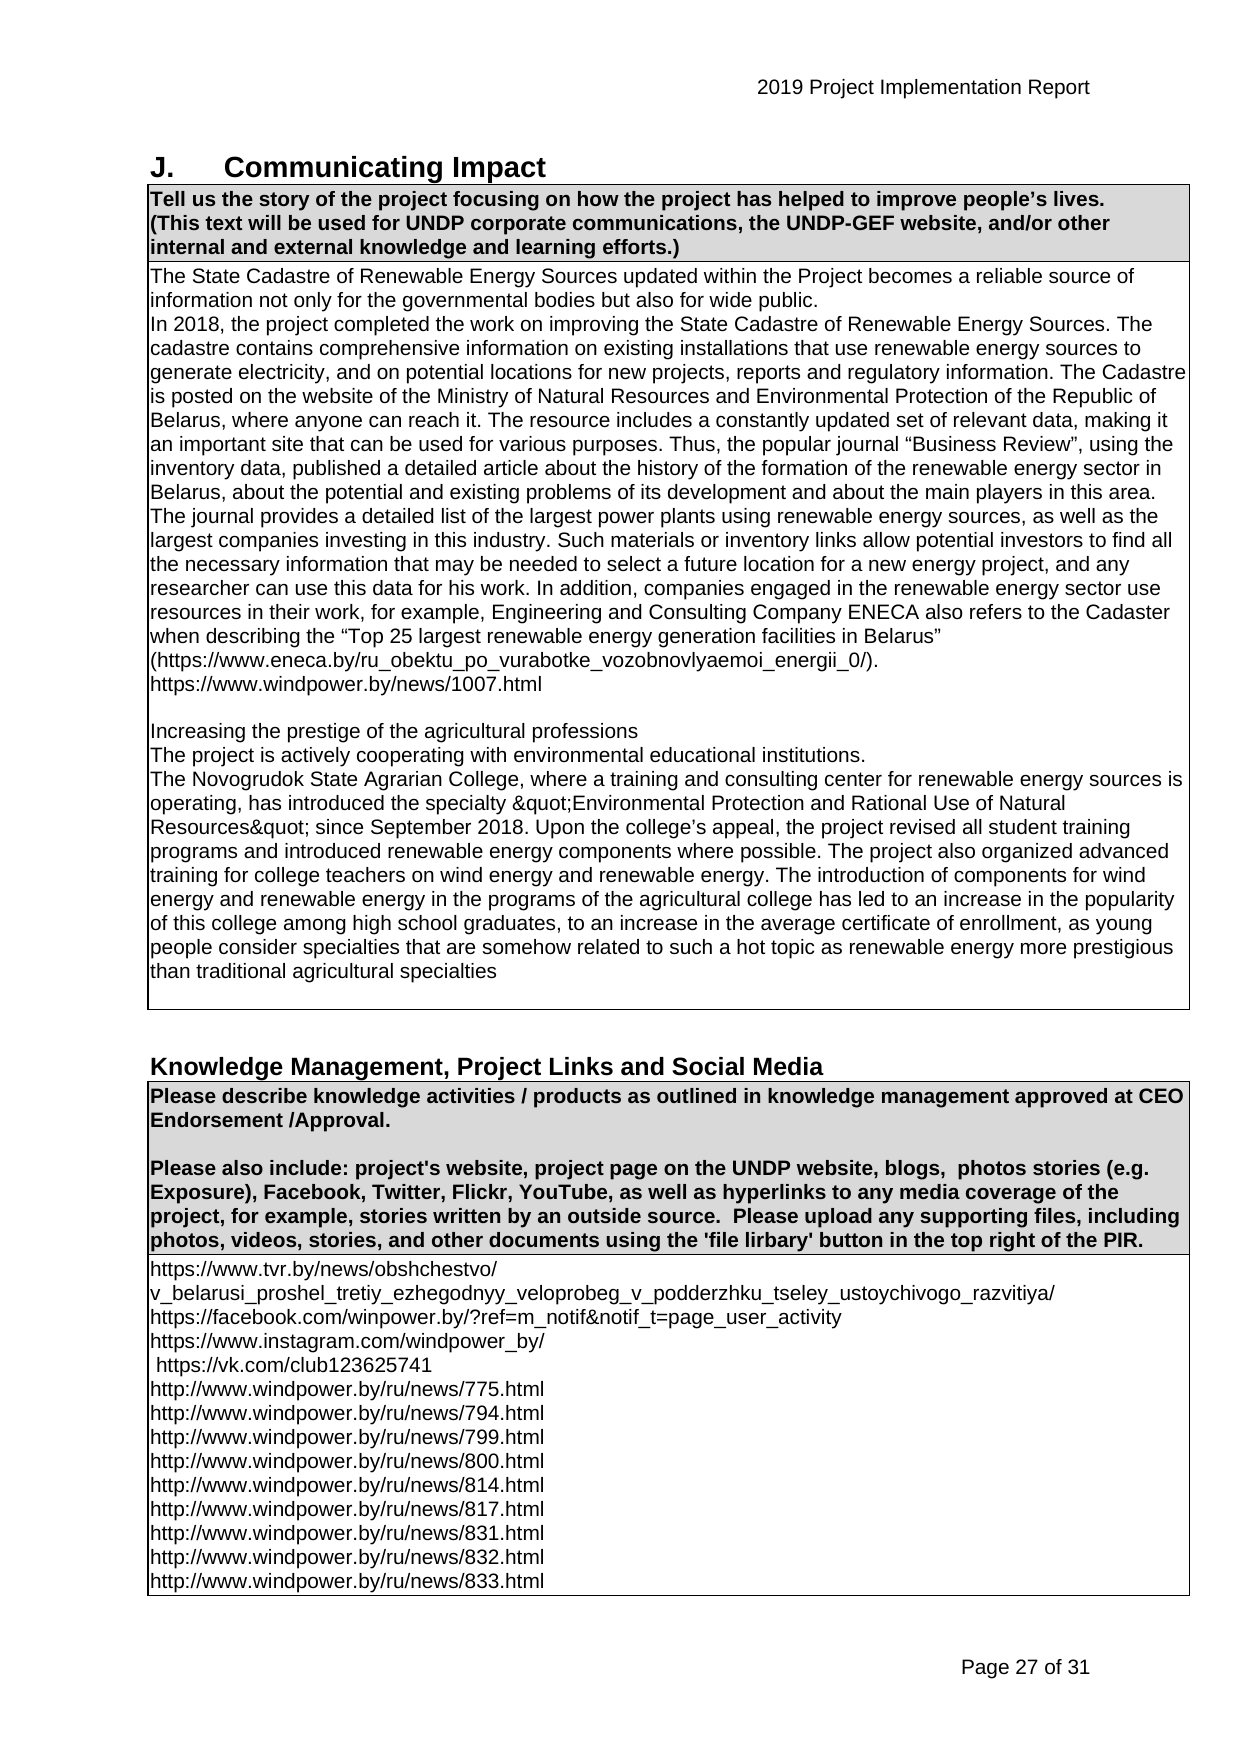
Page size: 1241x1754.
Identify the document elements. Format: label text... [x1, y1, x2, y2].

table_cell The State Cadastre of Renewable Energy Sources updated within the Project becomes a reliable source of information not only for the governmental bodies but also for wide public. In 2018, the project completed the work on improving the State Cadastre of Renewable Energy Sources. The cadastre contains comprehensive information on existing installations that use renewable energy sources to generate electricity, and on potential locations for new projects, reports and regulatory information. The Cadastre is posted on the website of the Ministry of Natural Resources and Environmental Protection of the Republic of Belarus, where anyone can reach it. The resource includes a constantly updated set of relevant data, making it an important site that can be used for various purposes. Thus, the popular journal “Business Review”, using the inventory data, published a detailed article about the history of the formation of the renewable energy sector in Belarus, about the potential and existing problems of its development and about the main players in this area. The journal provides a detailed list of the largest power plants using renewable energy sources, as well as the largest companies investing in this industry. Such materials or inventory links allow potential investors to find all the necessary information that may be needed to select a future location for a new energy project, and any researcher can use this data for his work. In addition, companies engaged in the renewable energy sector use resources in their work, for example, Engineering and Consulting Company ENECA also refers to the Cadaster when describing the “Top 25 largest renewable energy generation facilities in Belarus” (https://www.eneca.by/ru_obektu_po_vurabotke_vozobnovlyaemoi_energii_0/). https://www.windpower.by/news/1007.html Increasing the prestige of the agricultural professions The project is actively cooperating with environmental educational institutions. The Novogrudok State Agrarian College, where a training and consulting center for renewable energy sources is operating, has introduced the specialty &quot;Environmental Protection and Rational Use of Natural Resources&quot; since September 2018. Upon the college’s appeal, the project revised all student training programs and introduced renewable energy components where possible. The project also organized advanced training for college teachers on wind energy and renewable energy. The introduction of components for wind energy and renewable energy in the programs of the agricultural college has led to an increase in the popularity of this college among high school graduates, to an increase in the average certificate of enrollment, as young people consider specialties that are somehow related to such a hot topic as renewable energy more prestigious than traditional agricultural specialties [149, 262, 1189, 1009]
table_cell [149, 1255, 1189, 1594]
text Knowledge Management, Project Links and Social Media [150, 1052, 1090, 1081]
table_header Please describe knowledge activities / products as outlined in knowledge management approved at CEO Endorsement /Approval. Please also include: project's website, project page on the UNDP website, blogs, photos stories (e.g. Exposure), Facebook, Twitter, Flickr, YouTube, as well as hyperlinks to any media coverage of the project, for example, stories written by an outside source. Please upload any supporting files, including photos, videos, stories, and other documents using the 'file lirbary' button in the top right of the PIR. [149, 1082, 1189, 1254]
subtitle Communicating Impact [150, 150, 1090, 183]
table_header Tell us the story of the project focusing on how the project has helped to improve people’s lives. (This text will be used for UNDP corporate communications, the UNDP-GEF website, and/or other internal and external knowledge and learning efforts.) [149, 185, 1189, 261]
